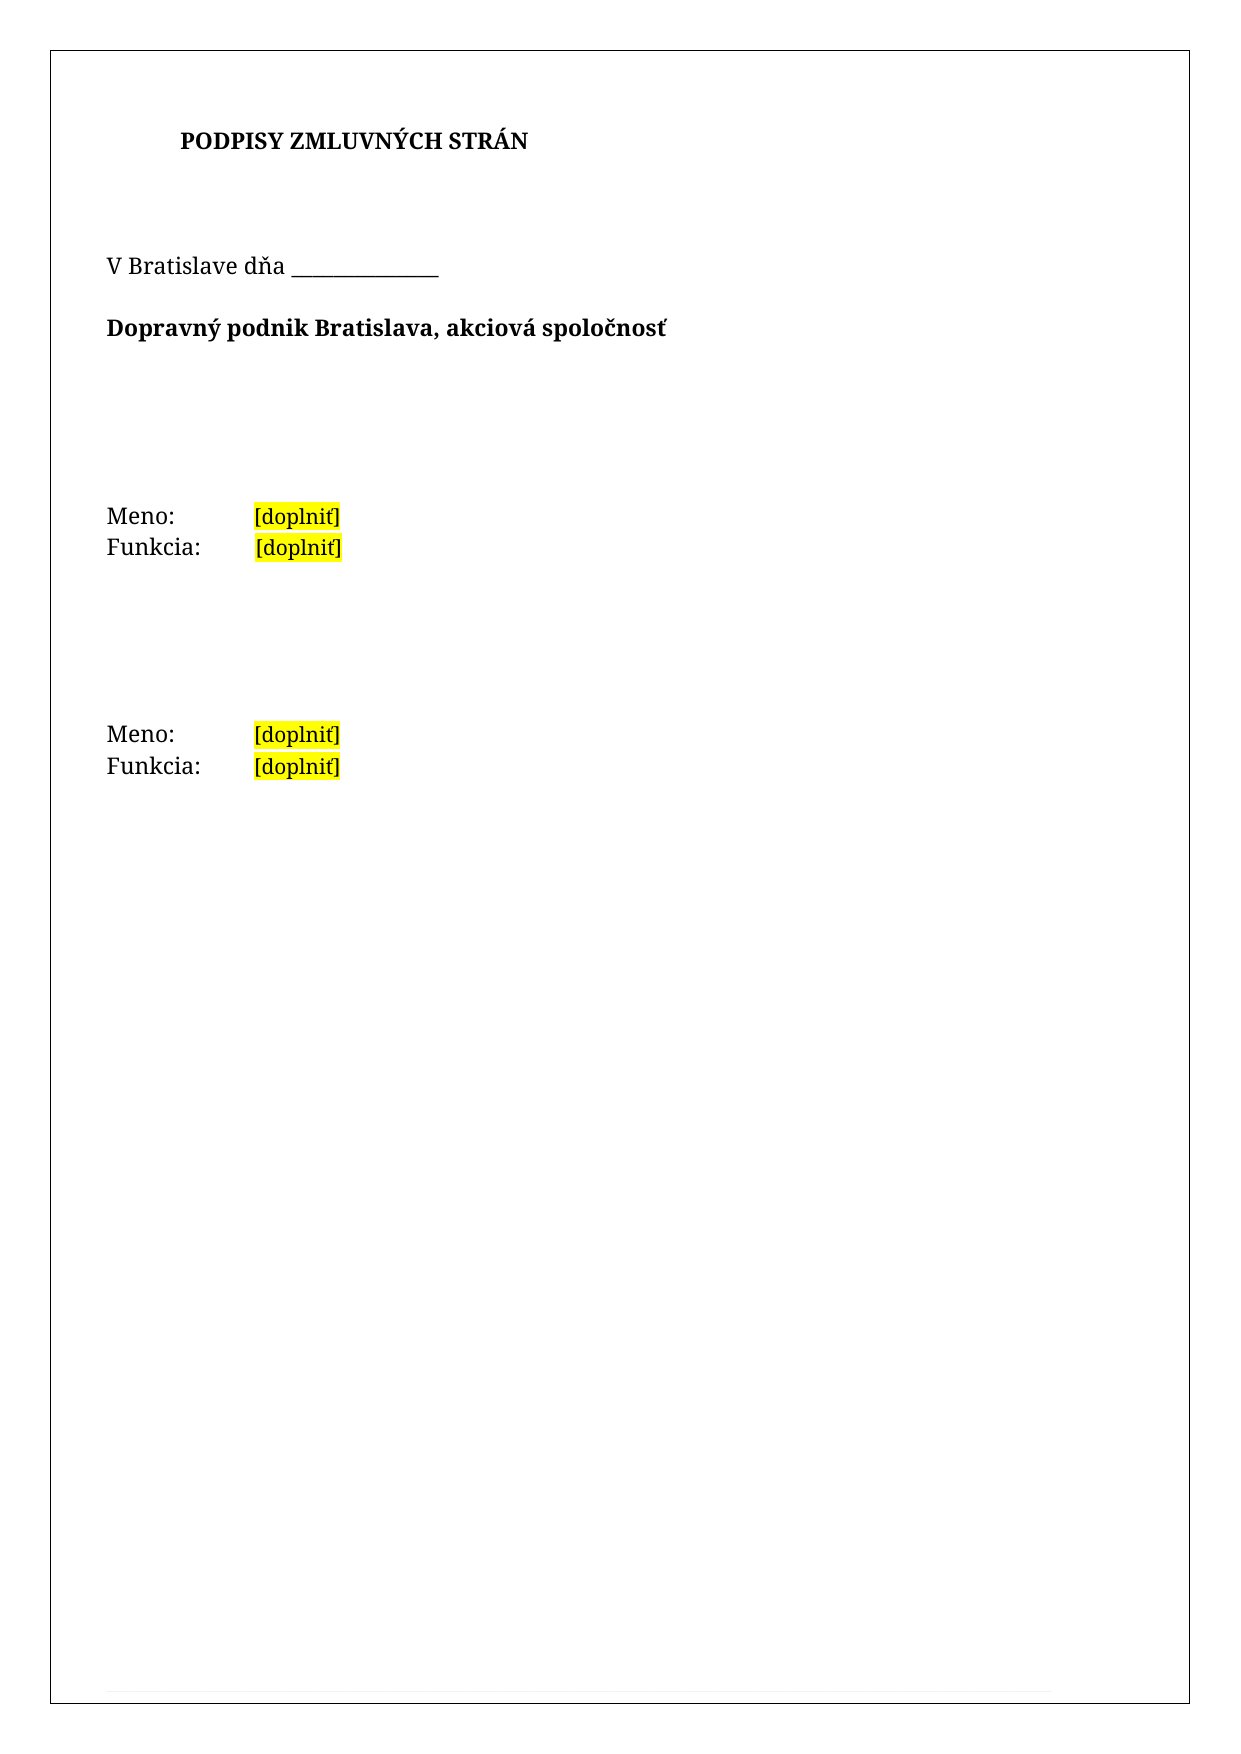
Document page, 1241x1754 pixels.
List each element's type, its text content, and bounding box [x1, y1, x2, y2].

text Funkcia: [doplniť] [106, 531, 1108, 562]
text PODPISY ZMLUVNÝCH STRÁN [106, 125, 1108, 156]
text V Bratislave dňa ______________ [106, 250, 1108, 281]
text Funkcia: [doplniť] [106, 750, 1108, 781]
text Meno: [doplniť] [106, 718, 1108, 750]
text Meno: [doplniť] [106, 500, 1108, 531]
text Dopravný podnik Bratislava, akciová spoločnosť [106, 312, 1108, 343]
